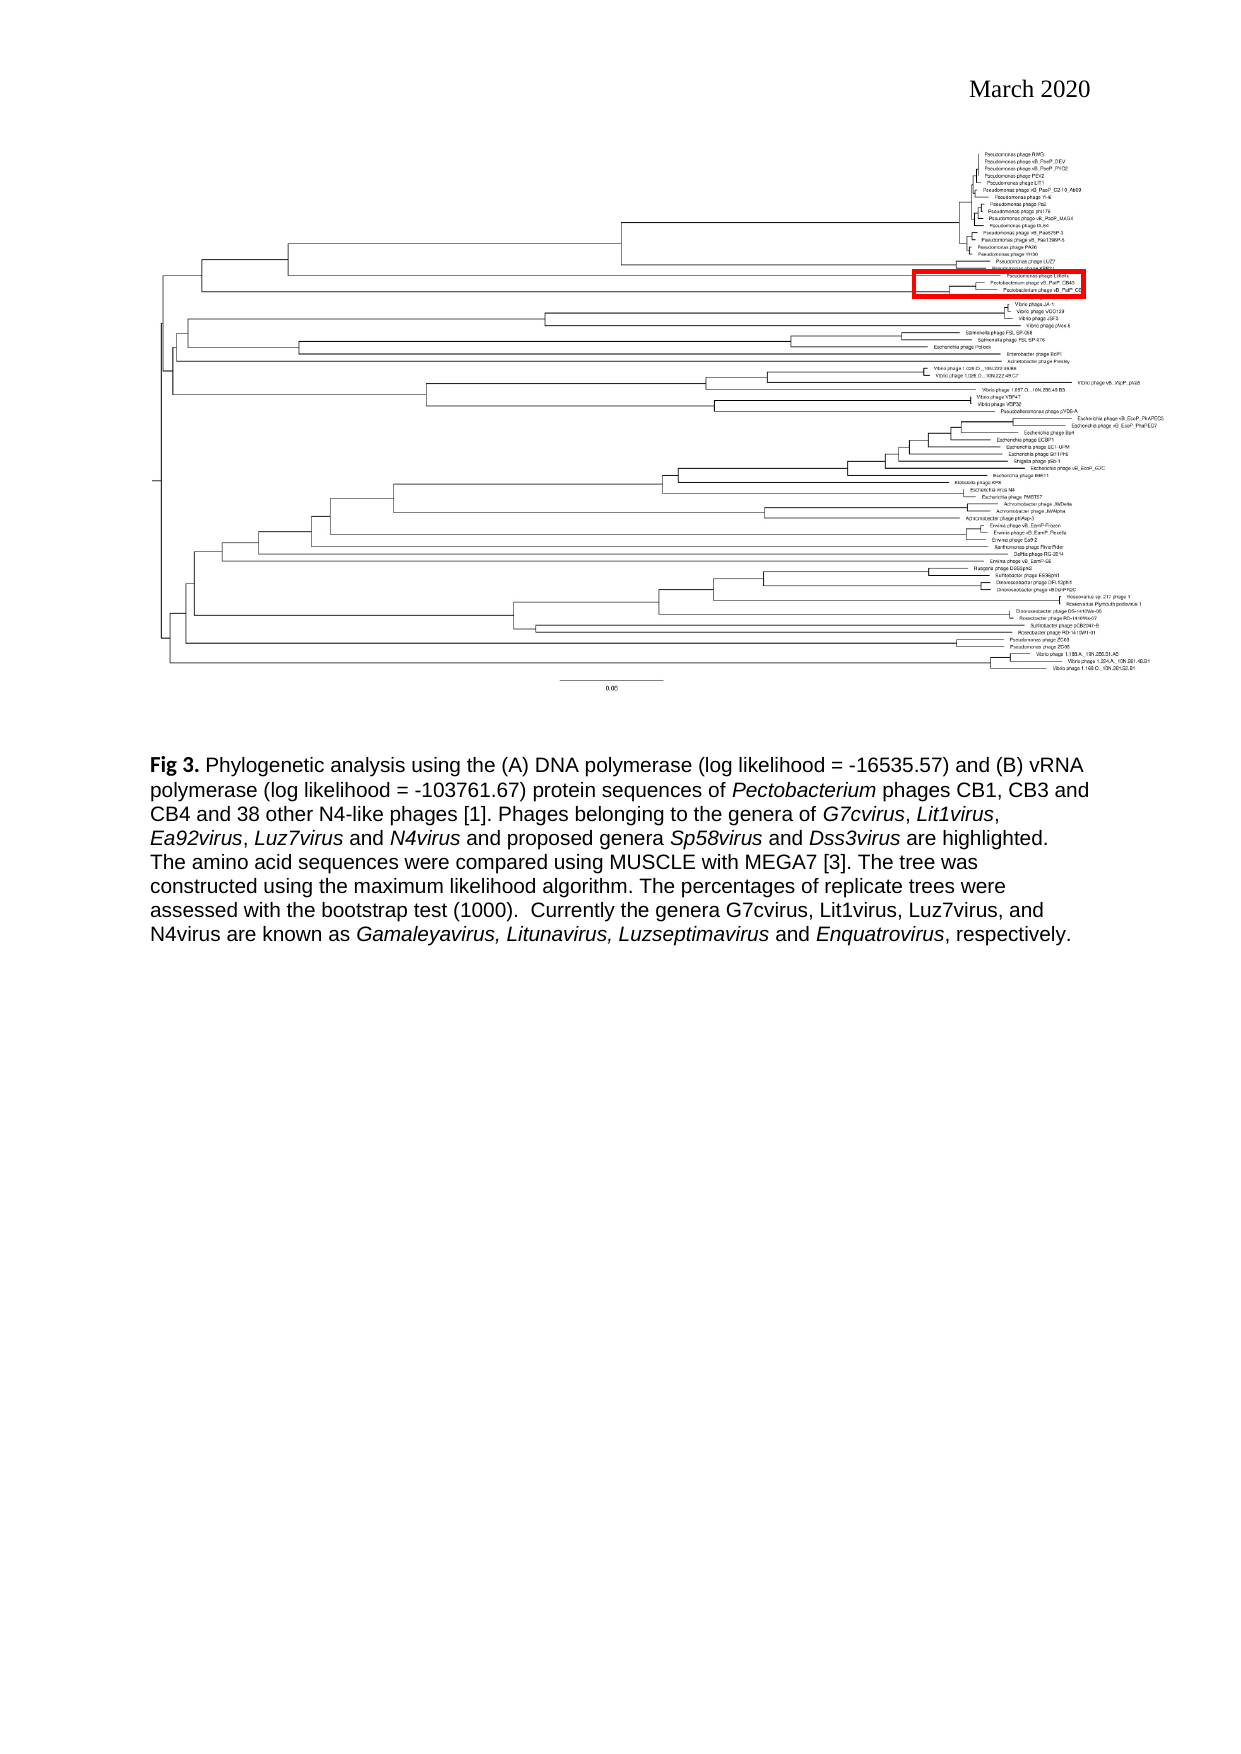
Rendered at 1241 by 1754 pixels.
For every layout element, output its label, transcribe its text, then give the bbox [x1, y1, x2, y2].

picture [150, 150, 1171, 695]
text Fig 3. Phylogenetic analysis using the (A) DNA polymerase (log likelihood = -16535.57) and (B) vRNA polymerase (log likelihood = -103761.67) protein sequences of Pectobacterium phages CB1, CB3 and CB4 and 38 other N4-like phages [1]. Phages belonging to the genera of G7cvirus, Lit1virus, Ea92virus, Luz7virus and N4virus and proposed genera Sp58virus and Dss3virus are highlighted. The amino acid sequences were compared using MUSCLE with MEGA7 [3]. The tree was constructed using the maximum likelihood algorithm. The percentages of replicate trees were assessed with the bootstrap test (1000). Currently the genera G7cvirus, Lit1virus, Luz7virus, and N4virus are known as Gamaleyavirus, Litunavirus, Luzseptimavirus and Enquatrovirus, respectively. [150, 750, 1090, 946]
